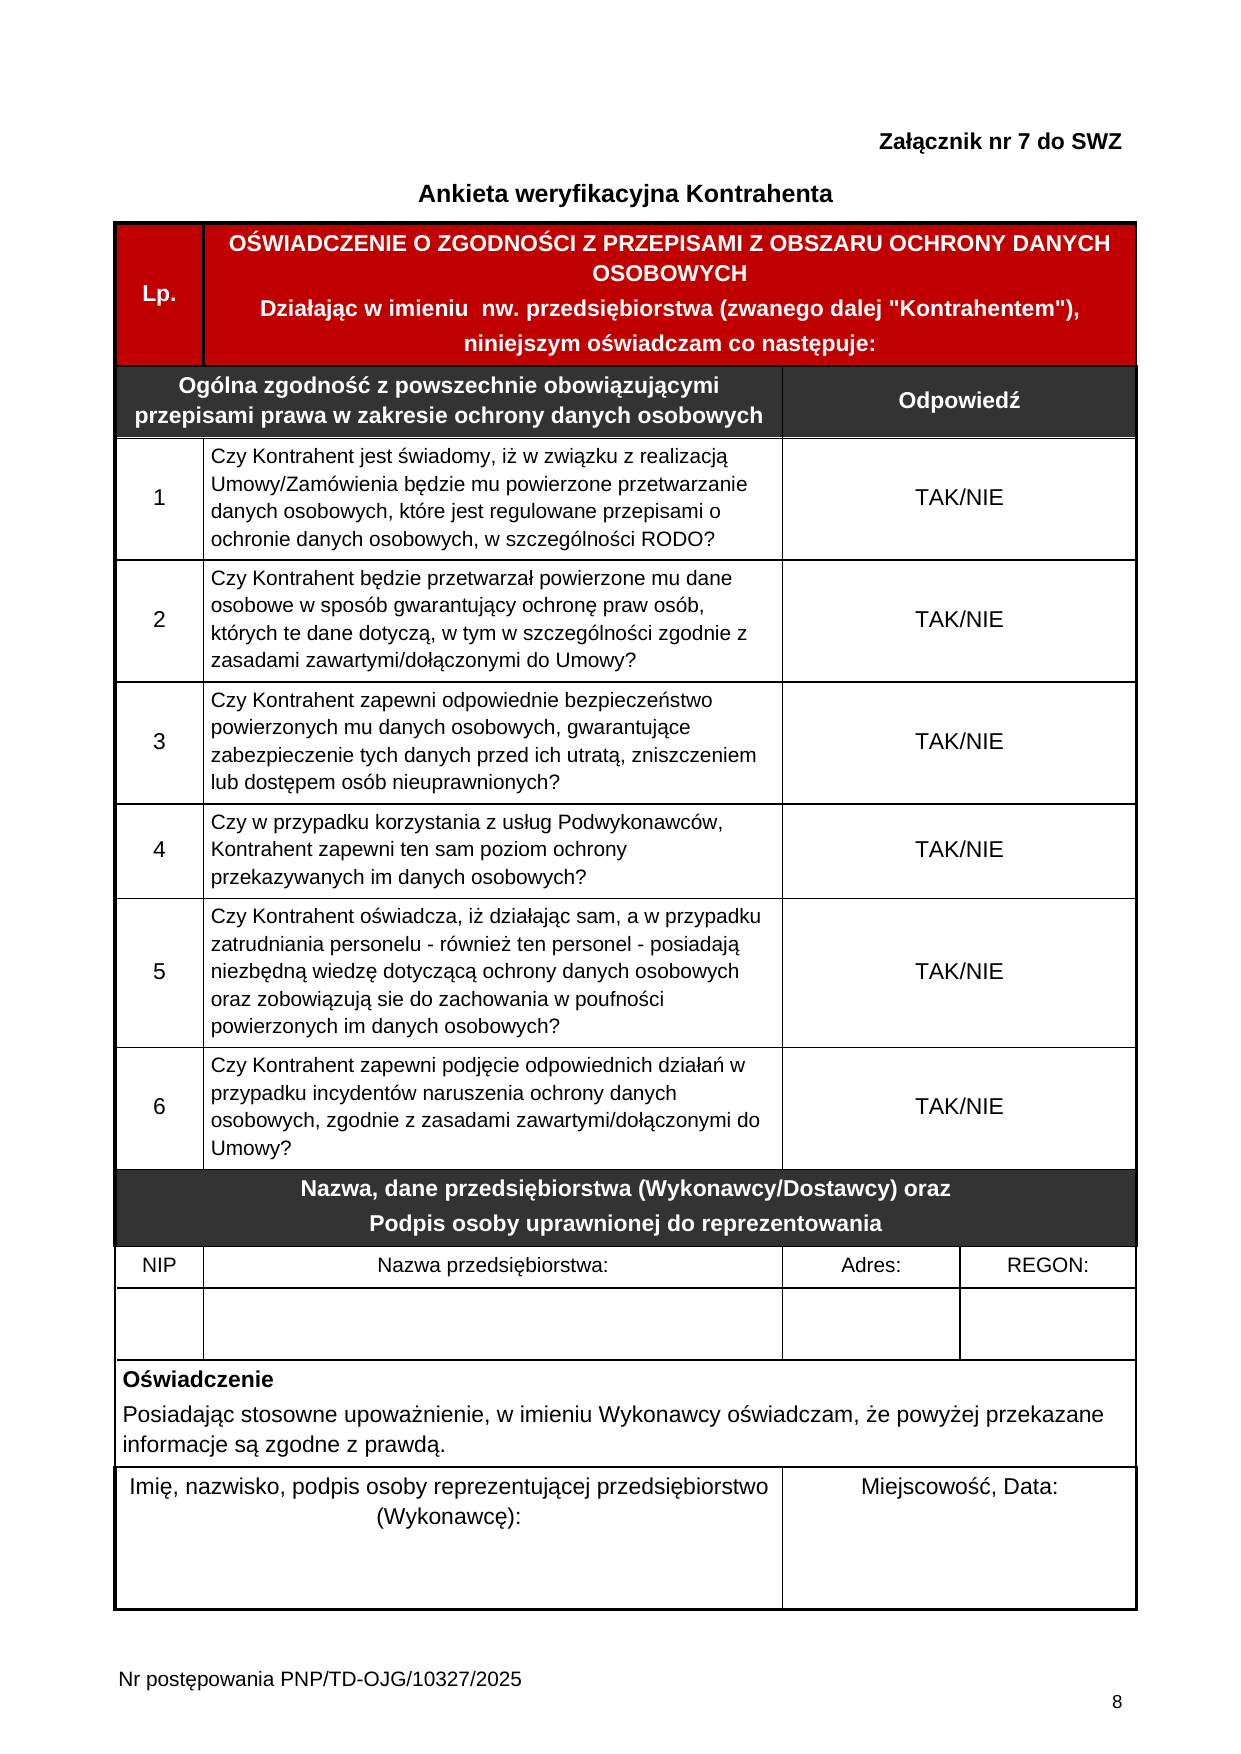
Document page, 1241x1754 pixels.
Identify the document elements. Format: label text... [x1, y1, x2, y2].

table_cell OŚWIADCZENIE O ZGODNOŚCI Z PRZEPISAMI Z OBSZARU OCHRONY DANYCH OSOBOWYCH Działając w imieniu nw. przedsiębiorstwa (zwanego dalej "Kontrahentem"), niniejszym oświadczam co następuje: [205, 225, 1135, 365]
table_cell Czy Kontrahent zapewni odpowiednie bezpieczeństwo powierzonych mu danych osobowych, gwarantujące zabezpieczenie tych danych przed ich utratą, zniszczeniem lub dostępem osób nieuprawnionych? [204, 683, 782, 803]
table_cell [783, 1289, 959, 1359]
table_cell 4 [117, 805, 203, 897]
table_cell 1 [117, 439, 203, 559]
table_header Ankieta weryfikacyjna Kontrahenta [115, 168, 1136, 221]
table_cell [116, 1287, 203, 1359]
table_cell Czy w przypadku korzystania z usług Podwykonawców, Kontrahent zapewni ten sam poziom ochrony przekazywanych im danych osobowych? [204, 805, 782, 897]
table_cell NIP [116, 1247, 203, 1287]
table_cell Czy Kontrahent oświadcza, iż działając sam, a w przypadku zatrudniania personelu - również ten personel - posiadają niezbędną wiedzę dotyczącą ochrony danych osobowych oraz zobowiązują sie do zachowania w poufności powierzonych im danych osobowych? [204, 899, 782, 1047]
table_cell TAK/NIE [783, 805, 1135, 897]
table_cell [961, 1289, 1135, 1359]
table_cell Miejscowość, Data: [783, 1468, 1135, 1608]
table_cell Oświadczenie Posiadając stosowne upoważnienie, w imieniu Wykonawcy oświadczam, że powyżej przekazane informacje są zgodne z prawdą. [116, 1359, 1135, 1466]
table_cell [204, 1289, 782, 1359]
table_cell 6 [117, 1048, 203, 1169]
table_cell REGON: [961, 1247, 1135, 1287]
table_cell Ogólna zgodność z powszechnie obowiązującymi przepisami prawa w zakresie ochrony danych osobowych [117, 367, 782, 437]
subtitle Załącznik nr 7 do SWZ [118, 128, 1122, 154]
table_cell TAK/NIE [783, 439, 1135, 559]
table_cell Czy Kontrahent zapewni podjęcie odpowiednich działań w przypadku incydentów naruszenia ochrony danych osobowych, zgodnie z zasadami zawartymi/dołączonymi do Umowy? [204, 1048, 782, 1169]
table_cell TAK/NIE [783, 683, 1135, 803]
table_cell Nazwa, dane przedsiębiorstwa (Wykonawcy/Dostawcy) oraz Podpis osoby uprawnionej do reprezentowania [117, 1170, 1135, 1246]
table_cell 2 [117, 561, 203, 681]
table_cell Nazwa przedsiębiorstwa: [204, 1247, 782, 1287]
table_cell Imię, nazwisko, podpis osoby reprezentującej przedsiębiorstwo (Wykonawcę): [117, 1468, 782, 1608]
table_cell TAK/NIE [783, 899, 1135, 1047]
table_cell Odpowiedź [783, 367, 1135, 437]
table_cell Adres: [783, 1247, 959, 1287]
table_cell Czy Kontrahent jest świadomy, iż w związku z realizacją Umowy/Zamówienia będzie mu powierzone przetwarzanie danych osobowych, które jest regulowane przepisami o ochronie danych osobowych, w szczególności RODO? [204, 439, 782, 559]
table_cell Czy Kontrahent będzie przetwarzał powierzone mu dane osobowe w sposób gwarantujący ochronę praw osób, których te dane dotyczą, w tym w szczególności zgodnie z zasadami zawartymi/dołączonymi do Umowy? [204, 561, 782, 681]
table_cell 5 [117, 899, 203, 1047]
table_cell TAK/NIE [783, 1048, 1135, 1169]
table_cell 3 [117, 683, 203, 803]
table_cell Lp. [117, 225, 202, 365]
table_cell TAK/NIE [783, 561, 1135, 681]
